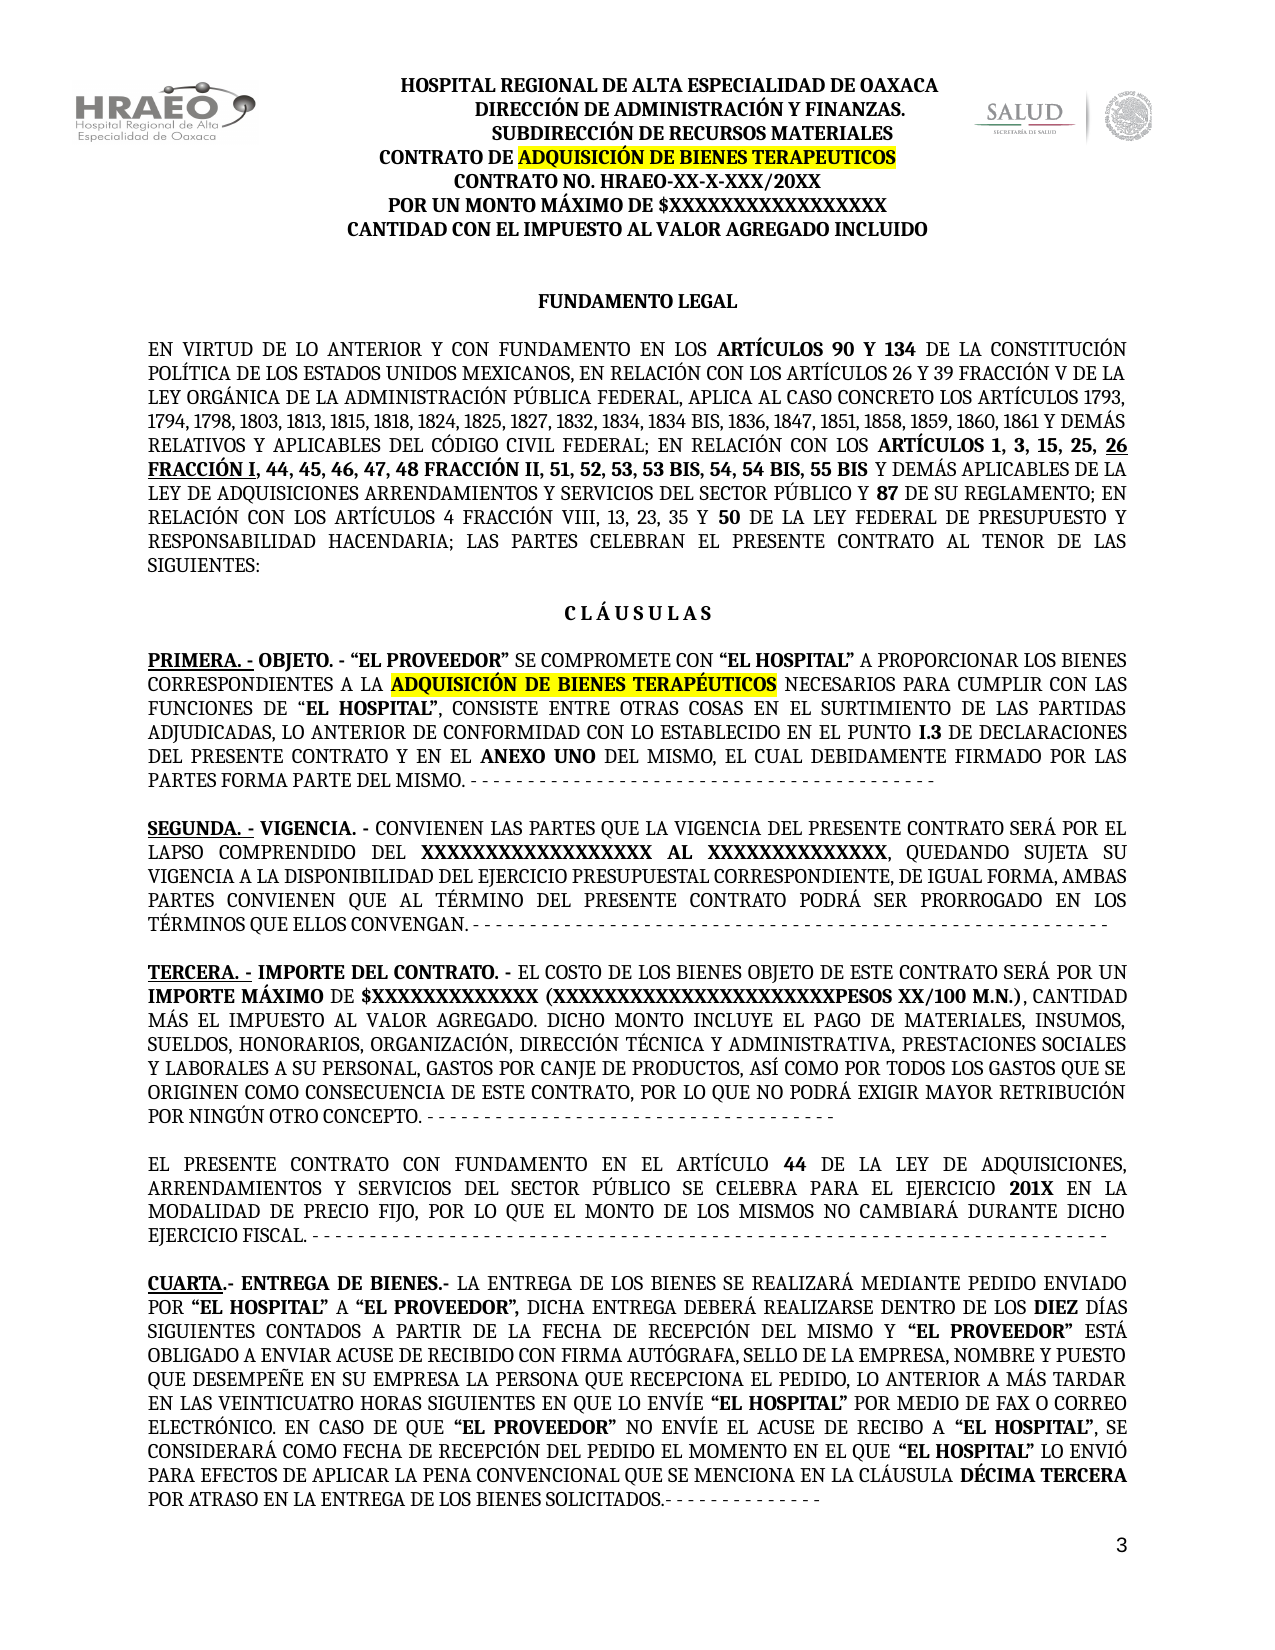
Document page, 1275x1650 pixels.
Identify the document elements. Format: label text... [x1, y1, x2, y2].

text C L Á U S U L A S [148, 601, 1127, 625]
picture [973, 87, 1152, 147]
text SEGUNDA. - VIGENCIA. - CONVIENEN LAS PARTES QUE LA VIGENCIA DEL PRESENTE CONTRATO SERÁ POR EL LAPSO COMPRENDIDO DEL XXXXXXXXXXXXXXXXXX AL XXXXXXXXXXXXXX, QUEDANDO SUJETA SU VIGENCIA A LA DISPONIBILIDAD DEL EJERCICIO PRESUPUESTAL CORRESPONDIENTE, DE IGUAL FORMA, AMBAS PARTES CONVIENEN QUE AL TÉRMINO DEL PRESENTE CONTRATO PODRÁ SER PRORROGADO EN LOS TÉRMINOS QUE ELLOS CONVENGAN. - - - - - - - - - - - - - - - - - - - - - - - - - - - - - - - - - - - - - - - - - - - - - - - - - - - - - - - - [148, 817, 1127, 937]
text EN VIRTUD DE LO ANTERIOR Y CON FUNDAMENTO EN LOS ARTÍCULOS 90 Y 134 DE LA CONSTITUCIÓN POLÍTICA DE LOS ESTADOS UNIDOS MEXICANOS, EN RELACIÓN CON LOS ARTÍCULOS 26 Y 39 FRACCIÓN V DE LA LEY ORGÁNICA DE LA ADMINISTRACIÓN PÚBLICA FEDERAL, APLICA AL CASO CONCRETO LOS ARTÍCULOS 1793, 1794, 1798, 1803, 1813, 1815, 1818, 1824, 1825, 1827, 1832, 1834, 1834 BIS, 1836, 1847, 1851, 1858, 1859, 1860, 1861 Y DEMÁS RELATIVOS Y APLICABLES DEL CÓDIGO CIVIL FEDERAL; EN RELACIÓN CON LOS ARTÍCULOS 1, 3, 15, 25, 26 FRACCIÓN I, 44, 45, 46, 47, 48 FRACCIÓN II, 51, 52, 53, 53 BIS, 54, 54 BIS, 55 BIS Y DEMÁS APLICABLES DE LA LEY DE ADQUISICIONES ARRENDAMIENTOS Y SERVICIOS DEL SECTOR PÚBLICO Y 87 DE SU REGLAMENTO; EN RELACIÓN CON LOS ARTÍCULOS 4 FRACCIÓN VIII, 13, 23, 35 Y 50 DE LA LEY FEDERAL DE PRESUPUESTO Y RESPONSABILIDAD HACENDARIA; LAS PARTES CELEBRAN EL PRESENTE CONTRATO AL TENOR DE LAS SIGUIENTES: [148, 338, 1127, 577]
text EL PRESENTE CONTRATO CON FUNDAMENTO EN EL ARTÍCULO 44 DE LA LEY DE ADQUISICIONES, ARRENDAMIENTOS Y SERVICIOS DEL SECTOR PÚBLICO SE CELEBRA PARA EL EJERCICIO 201X EN LA MODALIDAD DE PRECIO FIJO, POR LO QUE EL MONTO DE LOS MISMOS NO CAMBIARÁ DURANTE DICHO EJERCICIO FISCAL. - - - - - - - - - - - - - - - - - - - - - - - - - - - - - - - - - - - - - - - - - - - - - - - - - - - - - - - - - - - - - - - - - - - - - - [148, 1152, 1127, 1248]
text TERCERA. - IMPORTE DEL CONTRATO. - EL COSTO DE LOS BIENES OBJETO DE ESTE CONTRATO SERÁ POR UN IMPORTE MÁXIMO DE $XXXXXXXXXXXXX (XXXXXXXXXXXXXXXXXXXXXXPESOS XX/100 M.N.), CANTIDAD MÁS EL IMPUESTO AL VALOR AGREGADO. DICHO MONTO INCLUYE EL PAGO DE MATERIALES, INSUMOS, SUELDOS, HONORARIOS, ORGANIZACIÓN, DIRECCIÓN TÉCNICA Y ADMINISTRATIVA, PRESTACIONES SOCIALES Y LABORALES A SU PERSONAL, GASTOS POR CANJE DE PRODUCTOS, ASÍ COMO POR TODOS LOS GASTOS QUE SE ORIGINEN COMO CONSECUENCIA DE ESTE CONTRATO, POR LO QUE NO PODRÁ EXIGIR MAYOR RETRIBUCIÓN POR NINGÚN OTRO CONCEPTO. - - - - - - - - - - - - - - - - - - - - - - - - - - - - - - - - - - - - [148, 961, 1127, 1128]
text FUNDAMENTO LEGAL [148, 290, 1127, 314]
text PRIMERA. - OBJETO. - “EL PROVEEDOR” SE COMPROMETE CON “EL HOSPITAL” A PROPORCIONAR LOS BIENES CORRESPONDIENTES A LA ADQUISICIÓN DE BIENES TERAPÉUTICOS NECESARIOS PARA CUMPLIR CON LAS FUNCIONES DE “EL HOSPITAL”, CONSISTE ENTRE OTRAS COSAS EN EL SURTIMIENTO DE LAS PARTIDAS ADJUDICADAS, LO ANTERIOR DE CONFORMIDAD CON LO ESTABLECIDO EN EL PUNTO I.3 DE DECLARACIONES DEL PRESENTE CONTRATO Y EN EL ANEXO UNO DEL MISMO, EL CUAL DEBIDAMENTE FIRMADO POR LAS PARTES FORMA PARTE DEL MISMO. - - - - - - - - - - - - - - - - - - - - - - - - - - - - - - - - - - - - - - - - - [148, 649, 1127, 793]
picture [71, 80, 259, 145]
text CUARTA.- ENTREGA DE BIENES.- LA ENTREGA DE LOS BIENES SE REALIZARÁ MEDIANTE PEDIDO ENVIADO POR “EL HOSPITAL” A “EL PROVEEDOR”, DICHA ENTREGA DEBERÁ REALIZARSE DENTRO DE LOS DIEZ DÍAS SIGUIENTES CONTADOS A PARTIR DE LA FECHA DE RECEPCIÓN DEL MISMO Y “EL PROVEEDOR” ESTÁ OBLIGADO A ENVIAR ACUSE DE RECIBIDO CON FIRMA AUTÓGRAFA, SELLO DE LA EMPRESA, NOMBRE Y PUESTO QUE DESEMPEÑE EN SU EMPRESA LA PERSONA QUE RECEPCIONA EL PEDIDO, LO ANTERIOR A MÁS TARDAR EN LAS VEINTICUATRO HORAS SIGUIENTES EN QUE LO ENVÍE “EL HOSPITAL” POR MEDIO DE FAX O CORREO ELECTRÓNICO. EN CASO DE QUE “EL PROVEEDOR” NO ENVÍE EL ACUSE DE RECIBO A “EL HOSPITAL”, SE CONSIDERARÁ COMO FECHA DE RECEPCIÓN DEL PEDIDO EL MOMENTO EN EL QUE “EL HOSPITAL” LO ENVIÓ PARA EFECTOS DE APLICAR LA PENA CONVENCIONAL QUE SE MENCIONA EN LA CLÁUSULA DÉCIMA TERCERA POR ATRASO EN LA ENTREGA DE LOS BIENES SOLICITADOS.- - - - - - - - - - - - - - [148, 1272, 1127, 1512]
